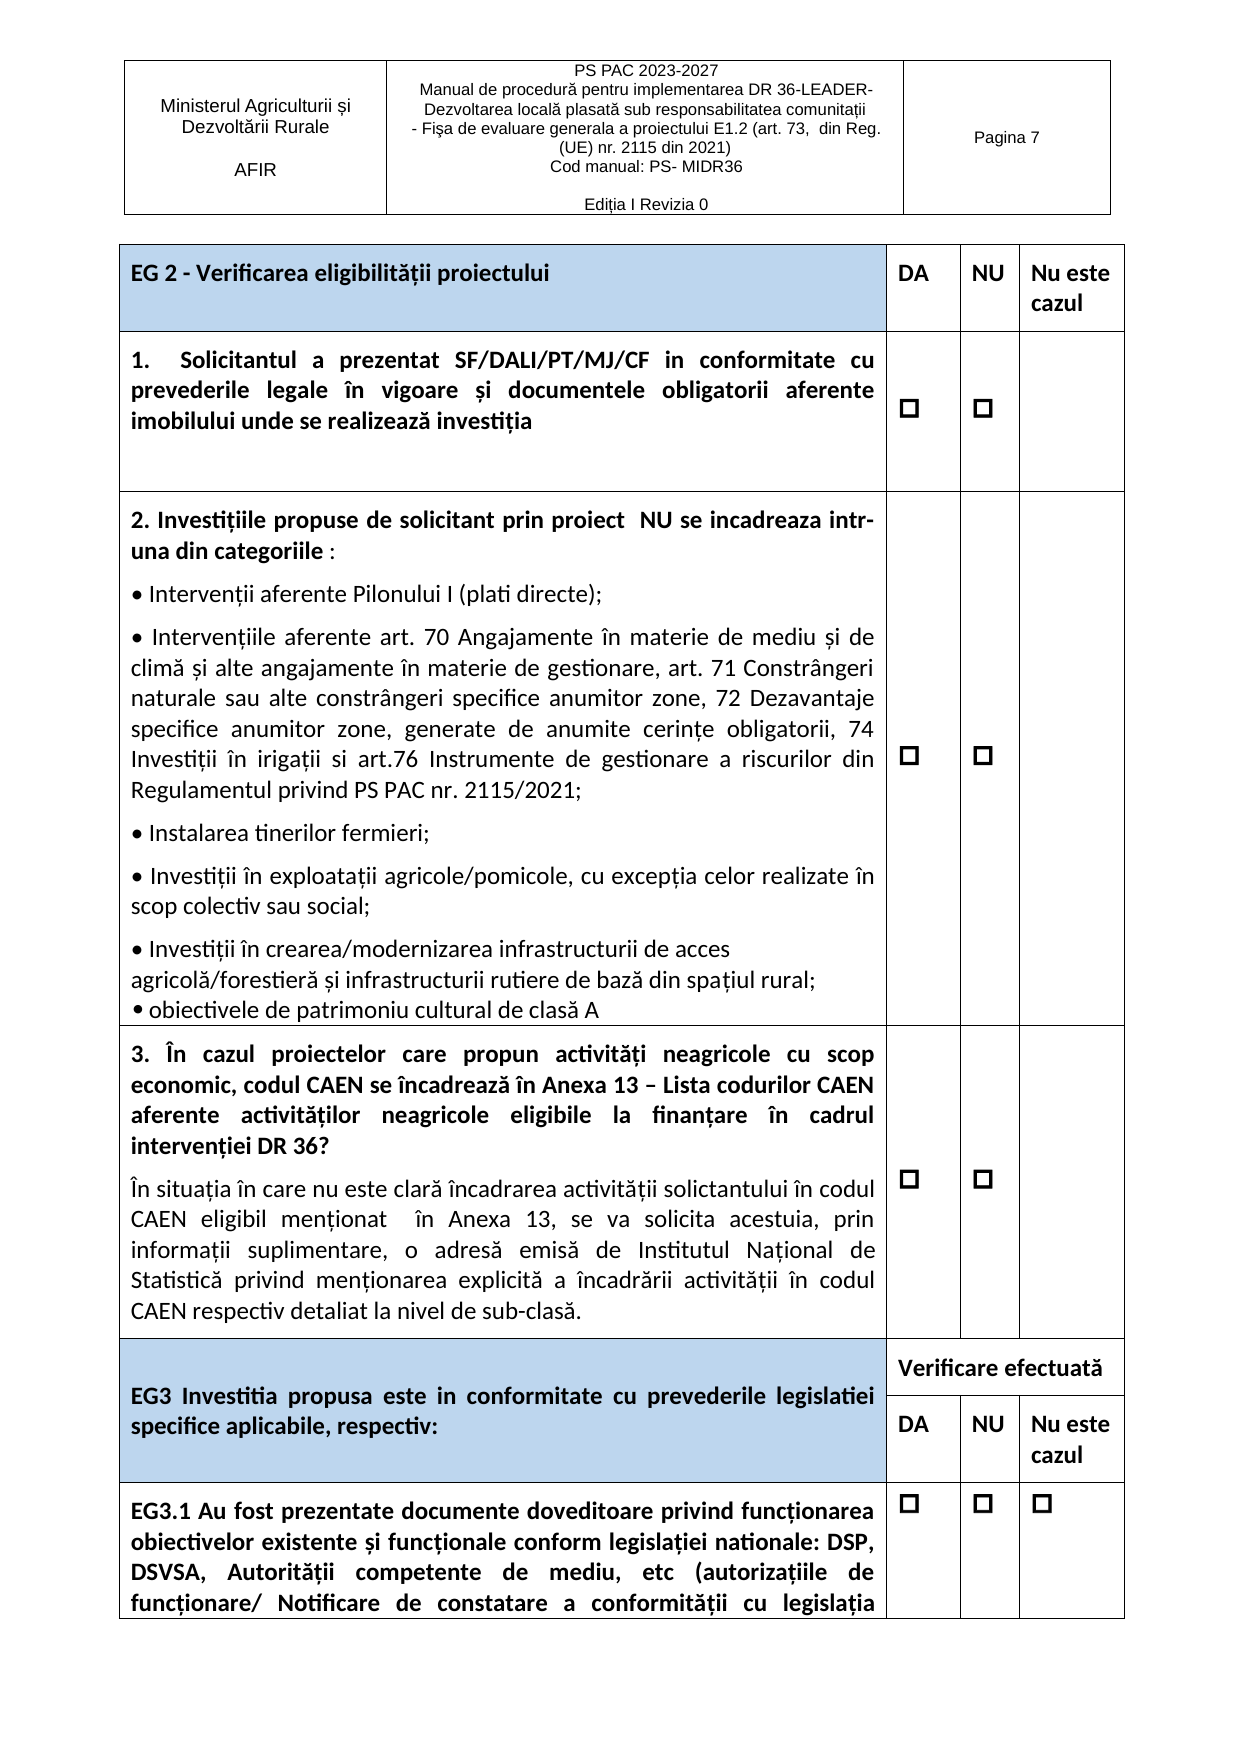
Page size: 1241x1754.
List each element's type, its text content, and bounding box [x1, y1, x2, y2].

table_cell Nu este cazul [1020, 1396, 1124, 1482]
table_cell [1020, 1026, 1124, 1338]
table_cell NU [961, 1396, 1019, 1482]
table_cell EG3 Investitia propusa este in conformitate cu prevederile legislatiei specifice aplicabile, respectiv: [120, 1339, 886, 1482]
table_cell [887, 1026, 960, 1338]
table_cell 2. Investiţiile propuse de solicitant prin proiect NU se incadreaza intr-una din categoriile : • Intervenții aferente Pilonului I (plati directe); • Intervențiile aferente art. 70 Angajamente în materie de mediu și de climă și alte angajamente în materie de gestionare, art. 71 Constrângeri naturale sau alte constrângeri specifice anumitor zone, 72 Dezavantaje specifice anumitor zone, generate de anumite cerinţe obligatorii, 74 Investiţii în irigaţii si art.76 Instrumente de gestionare a riscurilor din Regulamentul privind PS PAC nr. 2115/2021; • Instalarea tinerilor fermieri; • Investiții în exploatații agricole/pomicole, cu excepția celor realizate în scop colectiv sau social; • Investiții în crearea/modernizarea infrastructurii de acces agricolă/forestieră și infrastructurii rutiere de bază din spațiul rural; obiectivele de patrimoniu cultural de clasă A [120, 492, 886, 1025]
table_cell 1. Solicitantul a prezentat SF/DALI/PT/MJ/CF in conformitate cu prevederile legale în vigoare şi documentele obligatorii aferente imobilului unde se realizează investiţia [120, 332, 886, 491]
table_cell [1020, 492, 1124, 1025]
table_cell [120, 245, 886, 331]
table_cell [961, 1026, 1019, 1338]
table_cell [887, 492, 960, 1025]
table_cell [1020, 1483, 1124, 1617]
table_cell [961, 332, 1019, 491]
table_cell DA [887, 1396, 960, 1482]
table_cell [961, 492, 1019, 1025]
table_cell [887, 1483, 960, 1617]
table_cell Verificare efectuată [887, 1339, 1124, 1395]
table_cell Nu este cazul [1020, 245, 1124, 331]
table_cell [1020, 332, 1124, 491]
table_cell [887, 332, 960, 491]
table_cell NU [961, 245, 1019, 331]
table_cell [120, 1483, 886, 1617]
table_cell 3. În cazul proiectelor care propun activități neagricole cu scop economic, codul CAEN se încadrează în Anexa 13 – Lista codurilor CAEN aferente activităților neagricole eligibile la finanțare în cadrul intervenției DR 36? În situația în care nu este clară încadrarea activității solictantului în codul CAEN eligibil menționat în Anexa 13, se va solicita acestuia, prin informații suplimentare, o adresă emisă de Institutul Național de Statistică privind menționarea explicită a încadrării activității în codul CAEN respectiv detaliat la nivel de sub-clasă. [120, 1026, 886, 1338]
table_cell [961, 1483, 1019, 1617]
table_cell DA [887, 245, 960, 331]
